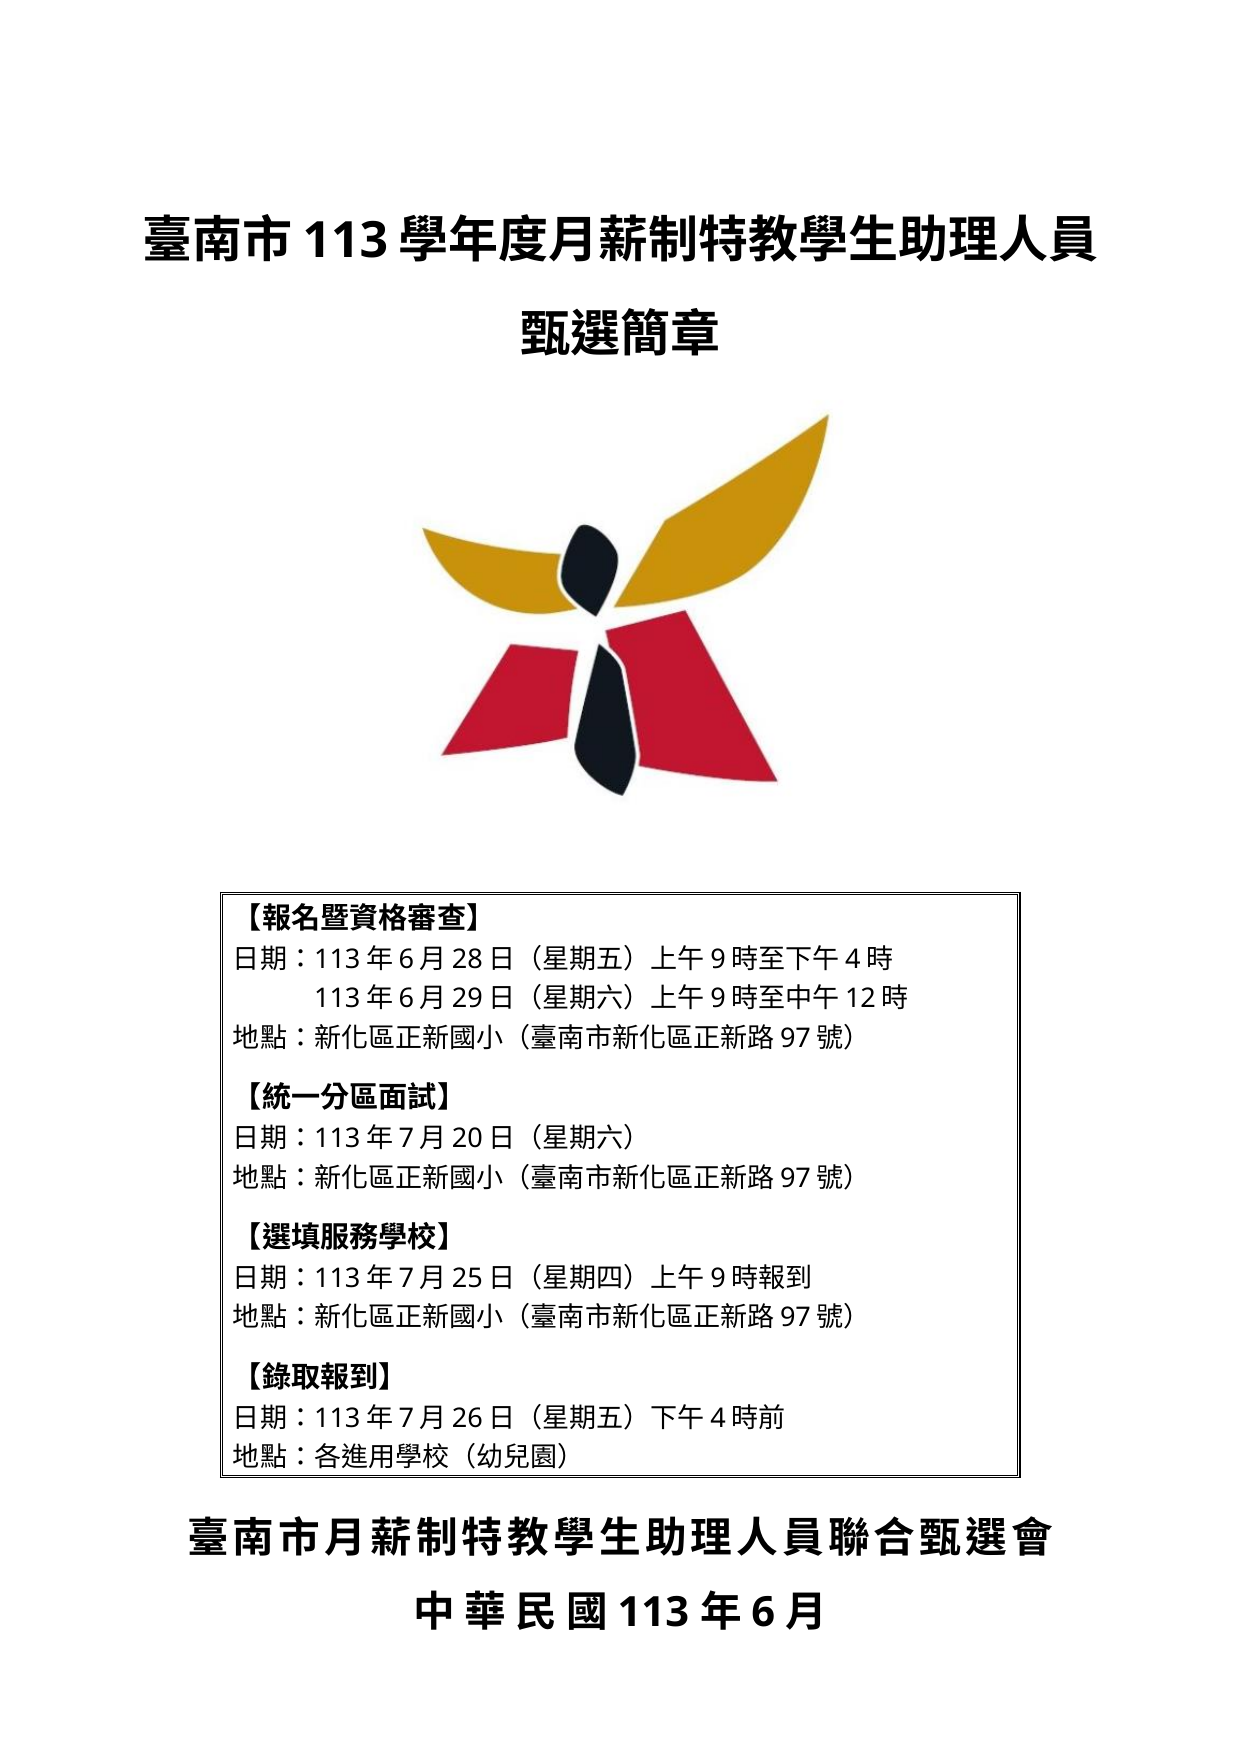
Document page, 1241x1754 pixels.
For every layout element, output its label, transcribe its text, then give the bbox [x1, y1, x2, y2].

text 甄選簡章 [118, 292, 1122, 367]
picture [345, 366, 895, 871]
text 中 華 民 國 113 年 6 月 [118, 1571, 1122, 1646]
table_header 【報名暨資格審查】 日期：113年6月28日（星期五）上午9時至下午4時 113年6月29日（星期六）上午9時至中午12時 地點：新化區正新國小（臺南市新化區正新路97號） 【統一分區面試】 日期：113年7月20日（星期六） 地點：新化區正新國小（臺南市新化區正新路97號） 【選填服務學校】 日期：113年7月25日（星期四）上午9時報到 地點：新化區正新國小（臺南市新化區正新路97號） 【錄取報到】 日期：113年7月26日（星期五）下午4時前 地點：各進用學校（幼兒園） [223, 895, 1017, 1474]
text 臺南市月薪制特教學生助理人員聯合甄選會 [118, 1496, 1122, 1571]
text 臺南市113學年度月薪制特教學生助理人員 [118, 198, 1122, 273]
